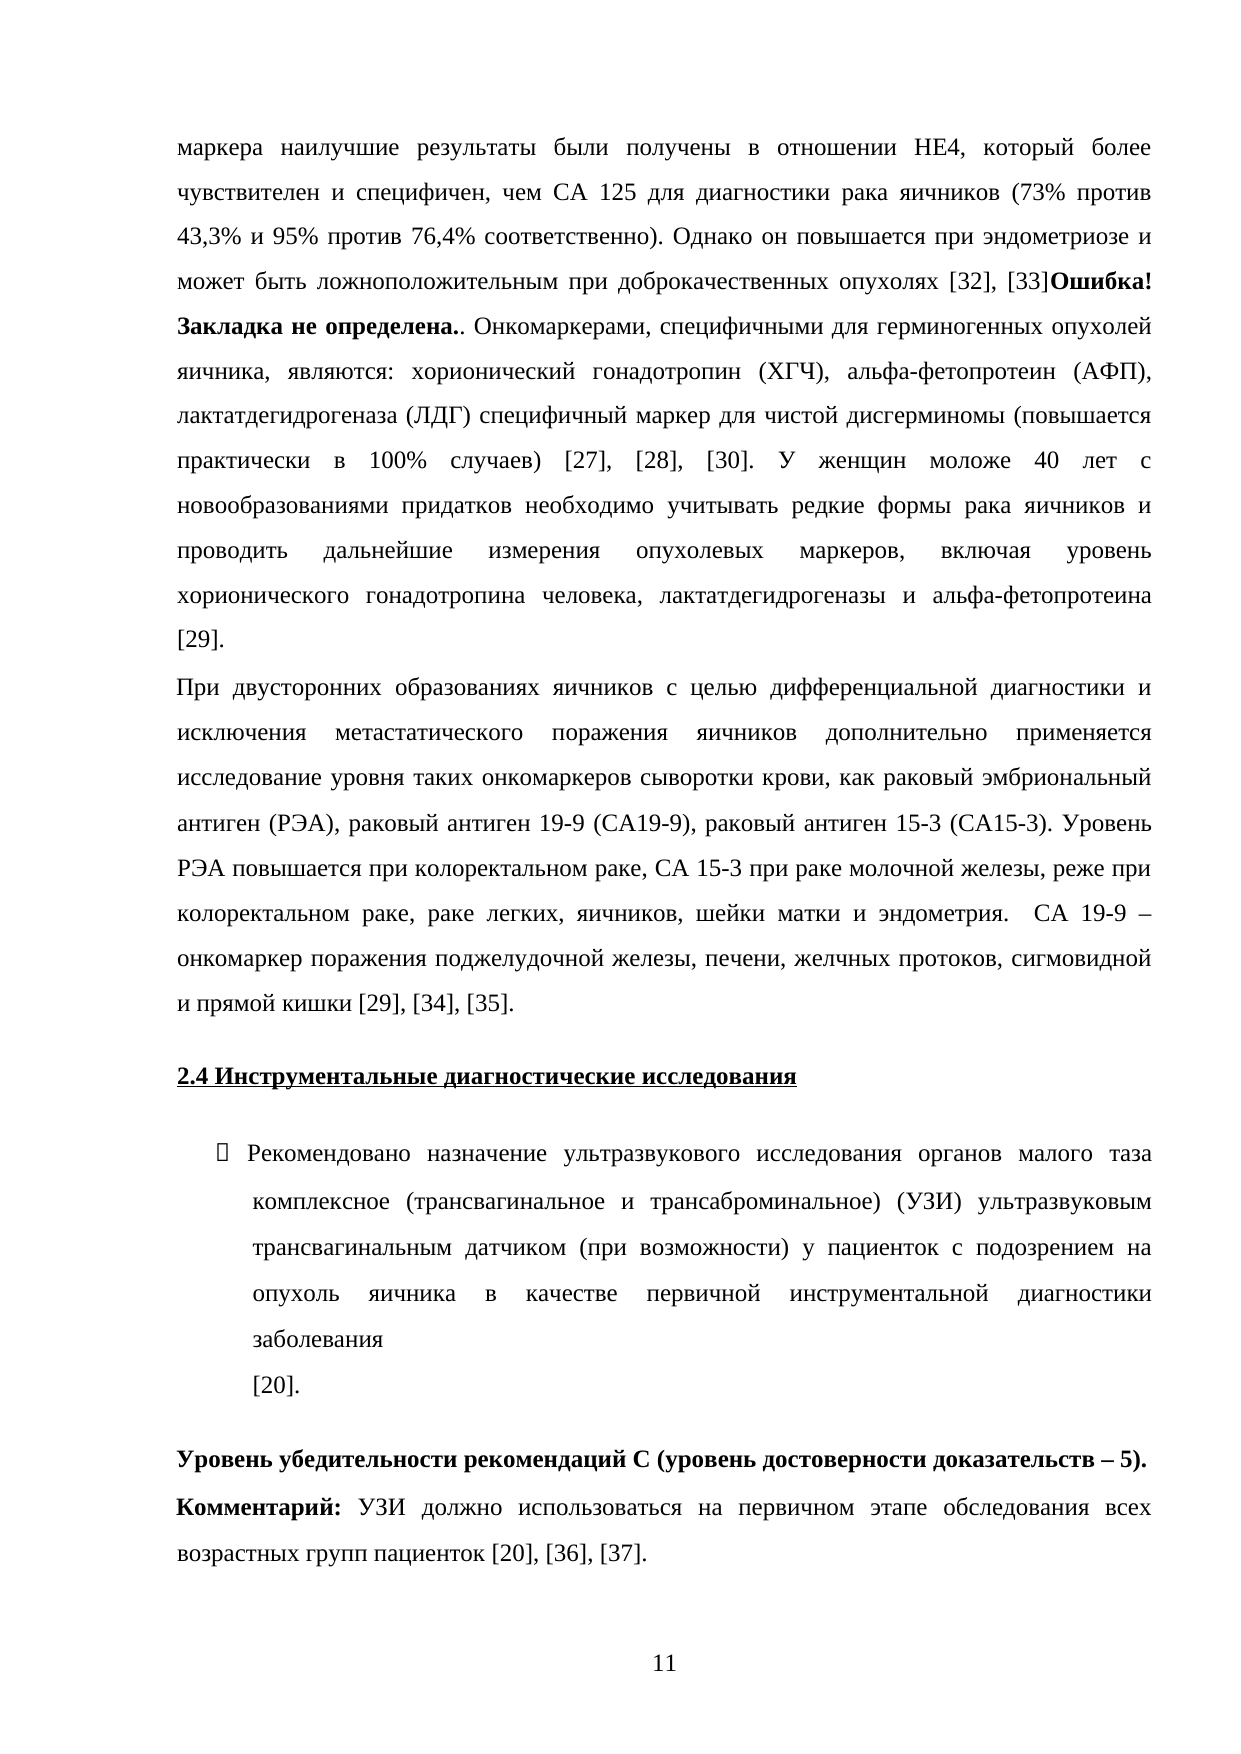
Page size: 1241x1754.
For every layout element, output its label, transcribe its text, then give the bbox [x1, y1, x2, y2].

text При двусторонних образованиях яичников с целью дифференциальной диагностики и исключения метастатического поражения яичников дополнительно применяется исследование уровня таких онкомаркеров сыворотки крови, как раковый эмбриональный антиген (РЭА), раковый антиген 19-9 (СА19-9), раковый антиген 15-3 (СА15-3). Уровень РЭА повышается при колоректальном раке, СА 15-3 при раке молочной железы, реже при колоректальном раке, раке легких, яичников, шейки матки и эндометрия. СА 19-9 – онкомаркер поражения поджелудочной железы, печени, желчных протоков, сигмовидной и прямой кишки [29], [34], [35]. [176, 672, 1152, 1017]
subtitle 2.4 Инструментальные диагностические исследования [177, 1061, 1152, 1089]
text  Рекомендовано назначение ультразвукового исследования органов малого таза комплексное (трансвагинальное и трансаброминальное) (УЗИ) ультразвуковым трансвагинальным датчиком (при возможности) у пациенток с подозрением на опухоль яичника в качестве первичной инструментальной диагностики заболевания [215, 1135, 1152, 1353]
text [176, 132, 1152, 653]
text Уровень убедительности рекомендаций С (уровень достоверности доказательств – 5). [176, 1444, 1152, 1473]
text [20]. [252, 1371, 1152, 1399]
text Комментарий: УЗИ должно использоваться на первичном этапе обследования всех возрастных групп пациенток [20], [36], [37]. [176, 1492, 1152, 1566]
